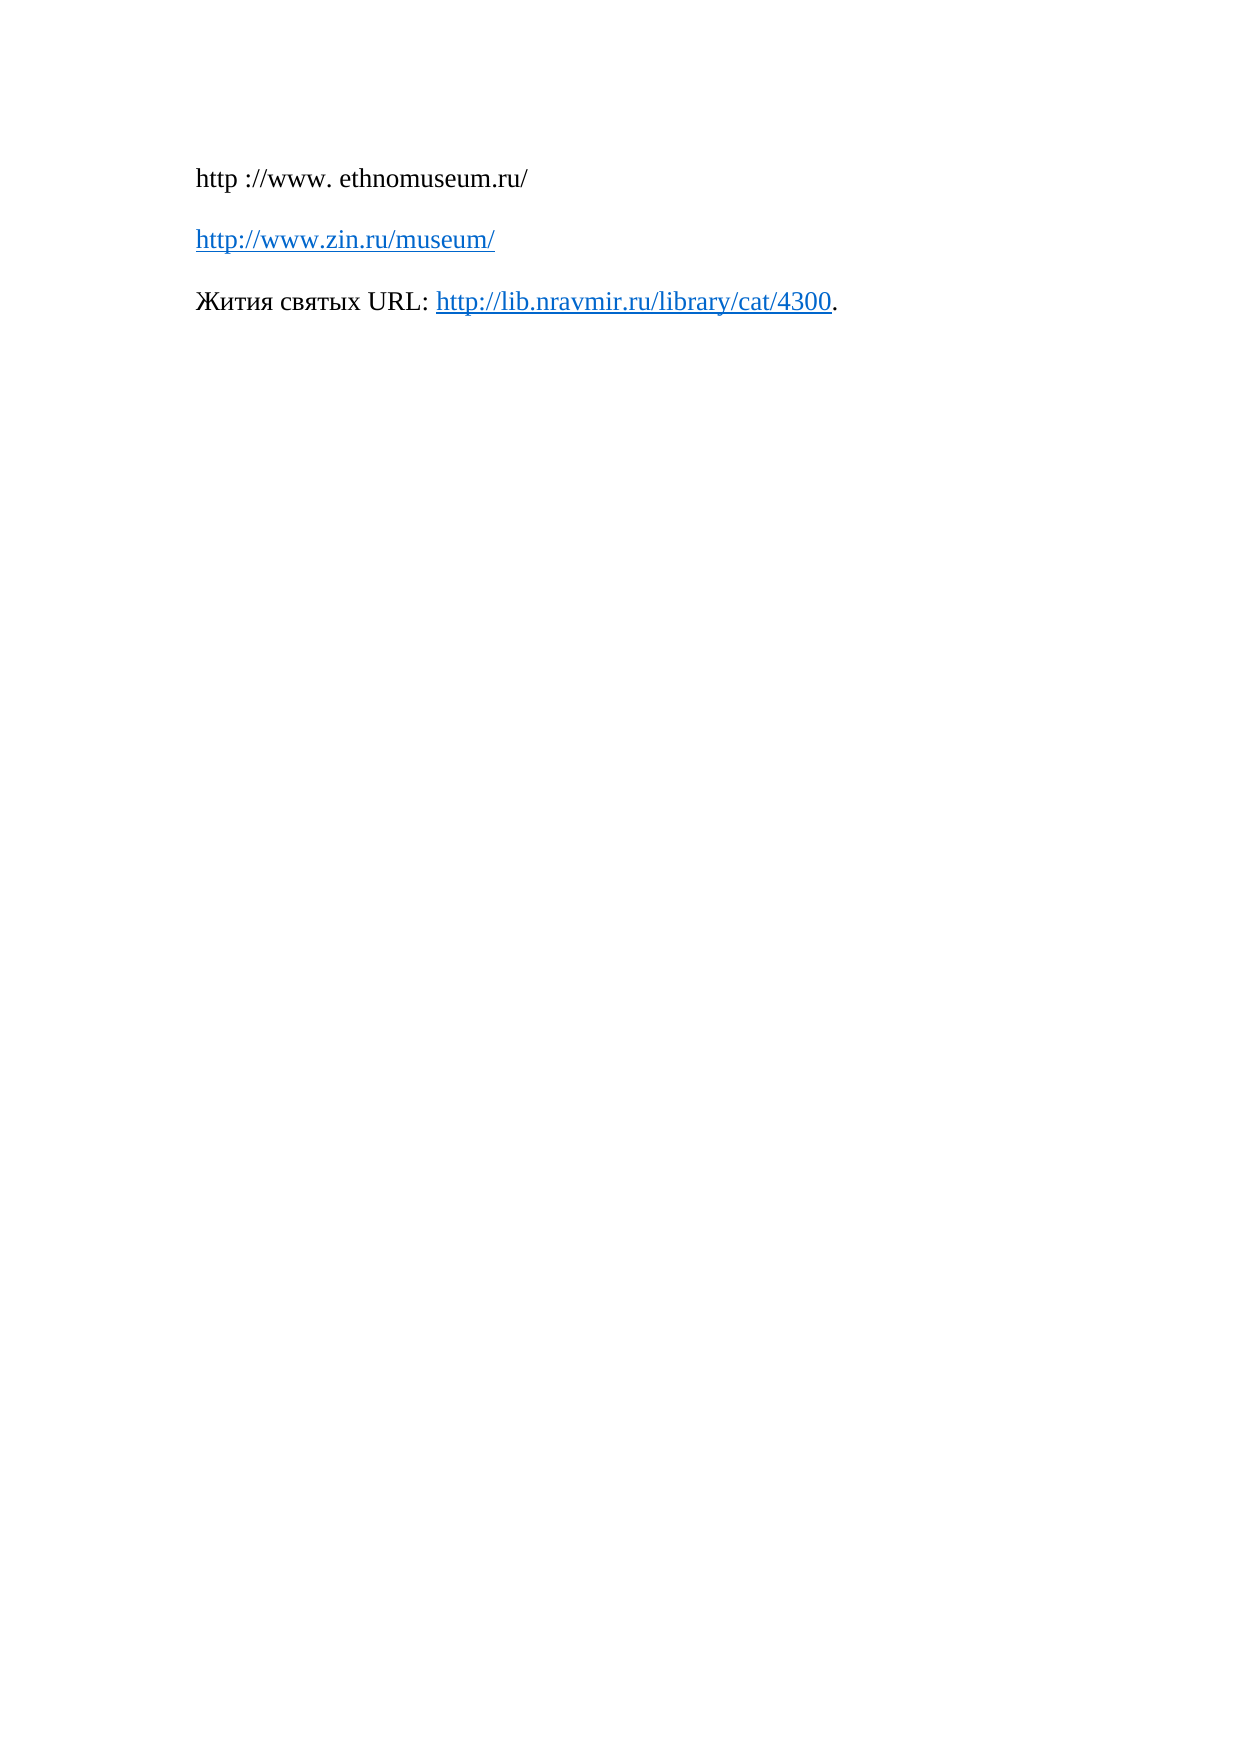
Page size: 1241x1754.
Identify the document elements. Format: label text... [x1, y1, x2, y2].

text Жития святых URL: http://lib.nravmir.ru/library/cat/4300. [196, 285, 1144, 316]
text http ://www. ethnomuseum.ru/ [196, 162, 1144, 193]
text http://www.zin.ru/museum/ [196, 223, 1144, 254]
